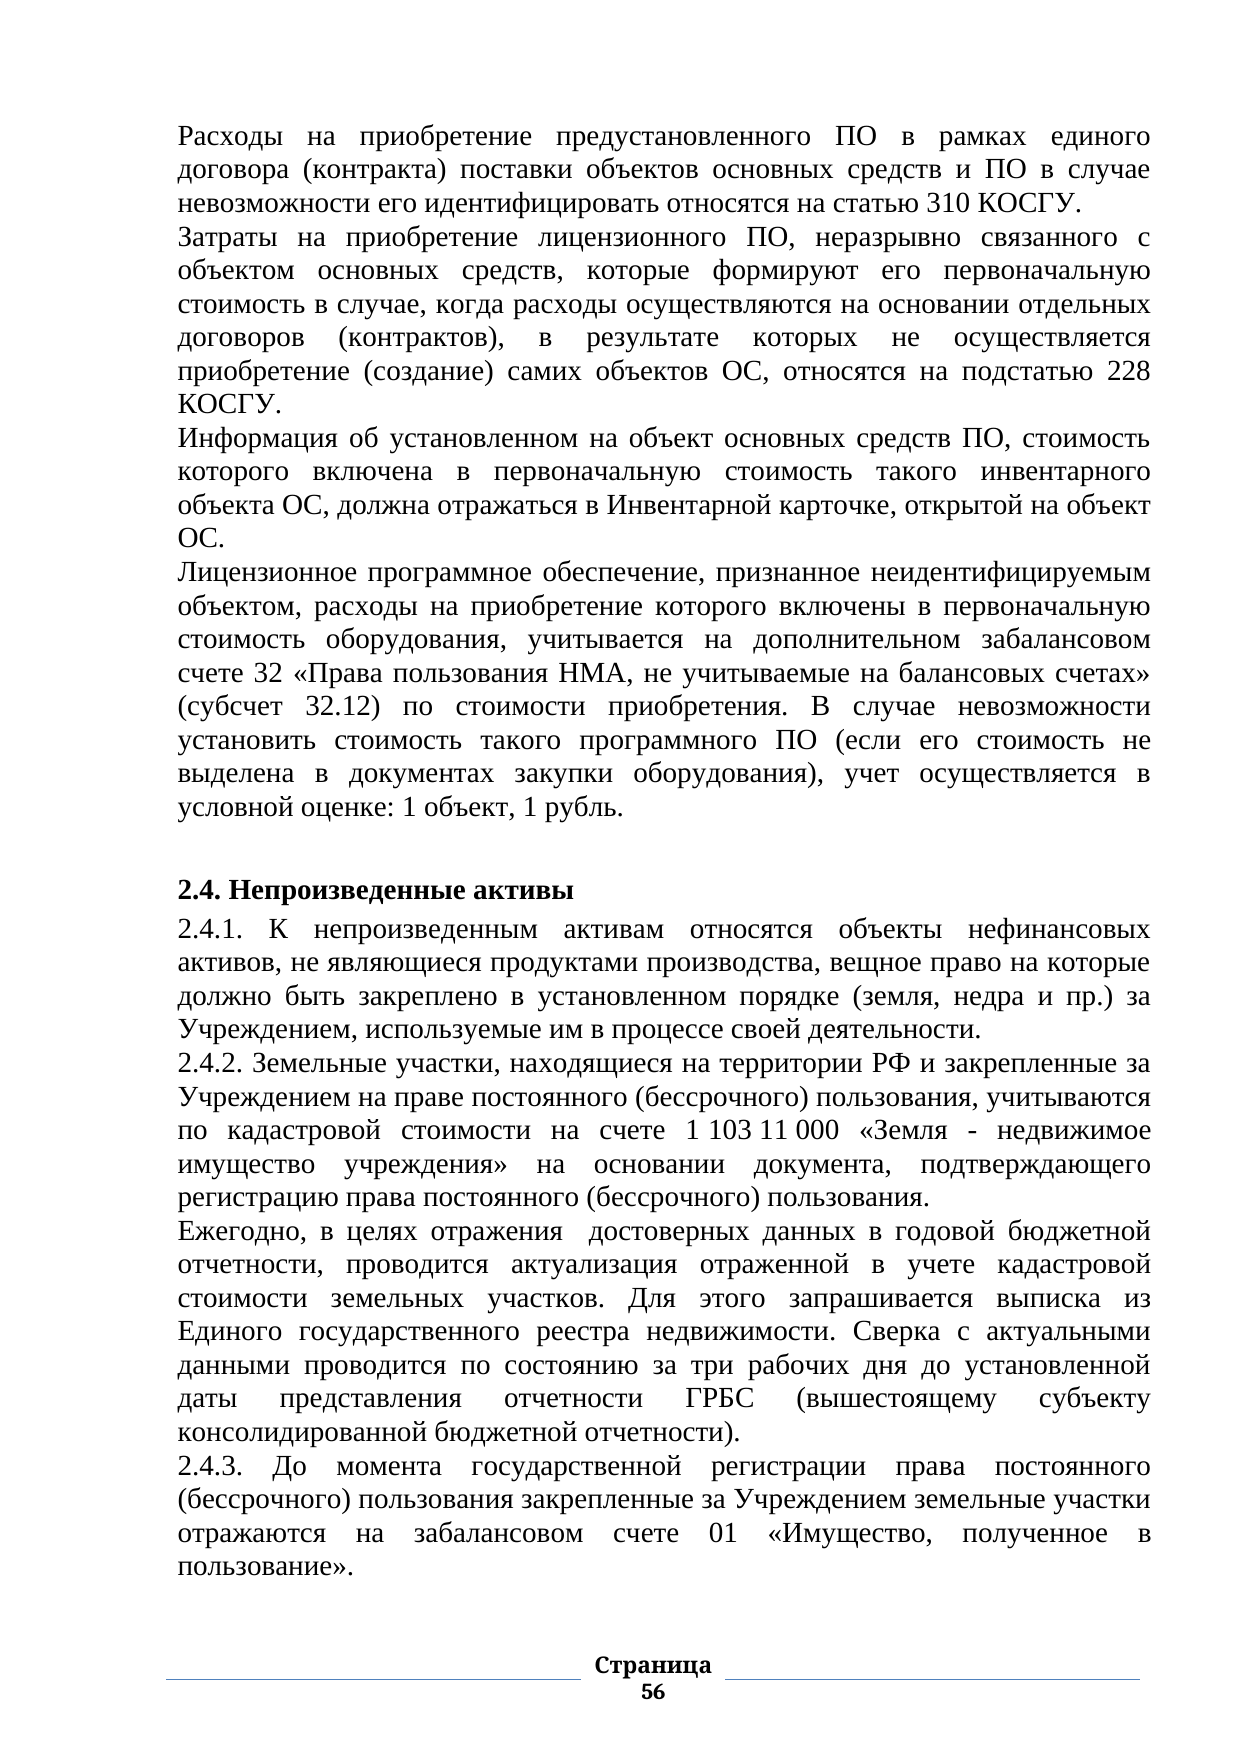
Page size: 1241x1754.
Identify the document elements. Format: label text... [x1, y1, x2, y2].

text Ежегодно, в целях отражения достоверных данных в годовой бюджетной отчетности, проводится актуализация отраженной в учете кадастровой стоимости земельных участков. Для этого запрашивается выписка из Единого государственного реестра недвижимости. Сверка с актуальными данными проводится по состоянию за три рабочих дня до установленной даты представления отчетности ГРБС (вышестоящему субъекту консолидированной бюджетной отчетности). [177, 1213, 1152, 1448]
text Информация об установленном на объект основных средств ПО, стоимость которого включена в первоначальную стоимость такого инвентарного объекта ОС, должна отражаться в Инвентарной карточке, открытой на объект ОС. [177, 420, 1152, 554]
text 2.4. Непроизведенные активы [177, 872, 1152, 906]
text Расходы на приобретение предустановленного ПО в рамках единого договора (контракта) поставки объектов основных средств и ПО в случае невозможности его идентифицировать относятся на статью 310 КОСГУ. [177, 118, 1152, 219]
text 2.4.2. Земельные участки, находящиеся на территории РФ и закрепленные за Учреждением на праве постоянного (бессрочного) пользования, учитываются по кадастровой стоимости на счете 1 103 11 000 «Земля - недвижимое имущество учреждения» на основании документа, подтверждающего регистрацию права постоянного (бессрочного) пользования. [177, 1045, 1152, 1213]
text Затраты на приобретение лицензионного ПО, неразрывно связанного с объектом основных средств, которые формируют его первоначальную стоимость в случае, когда расходы осуществляются на основании отдельных договоров (контрактов), в результате которых не осуществляется приобретение (создание) самих объектов ОС, относятся на подстатью 228 КОСГУ. [177, 219, 1152, 420]
text Лицензионное программное обеспечение, признанное неидентифицируемым объектом, расходы на приобретение которого включены в первоначальную стоимость оборудования, учитывается на дополнительном забалансовом счете 32 «Права пользования НМА, не учитываемые на балансовых счетах» (субсчет 32.12) по стоимости приобретения. В случае невозможности установить стоимость такого программного ПО (если его стоимость не выделена в документах закупки оборудования), учет осуществляется в условной оценке: 1 объект, 1 рубль. [177, 554, 1152, 822]
text 2.4.1. К непроизведенным активам относятся объекты нефинансовых активов, не являющиеся продуктами производства, вещное право на которые должно быть закреплено в установленном порядке (земля, недра и пр.) за Учреждением, используемые им в процессе своей деятельности. [177, 911, 1152, 1045]
text 2.4.3. До момента государственной регистрации права постоянного (бессрочного) пользования закрепленные за Учреждением земельные участки отражаются на забалансовом счете 01 «Имущество, полученное в пользование». [177, 1448, 1152, 1582]
